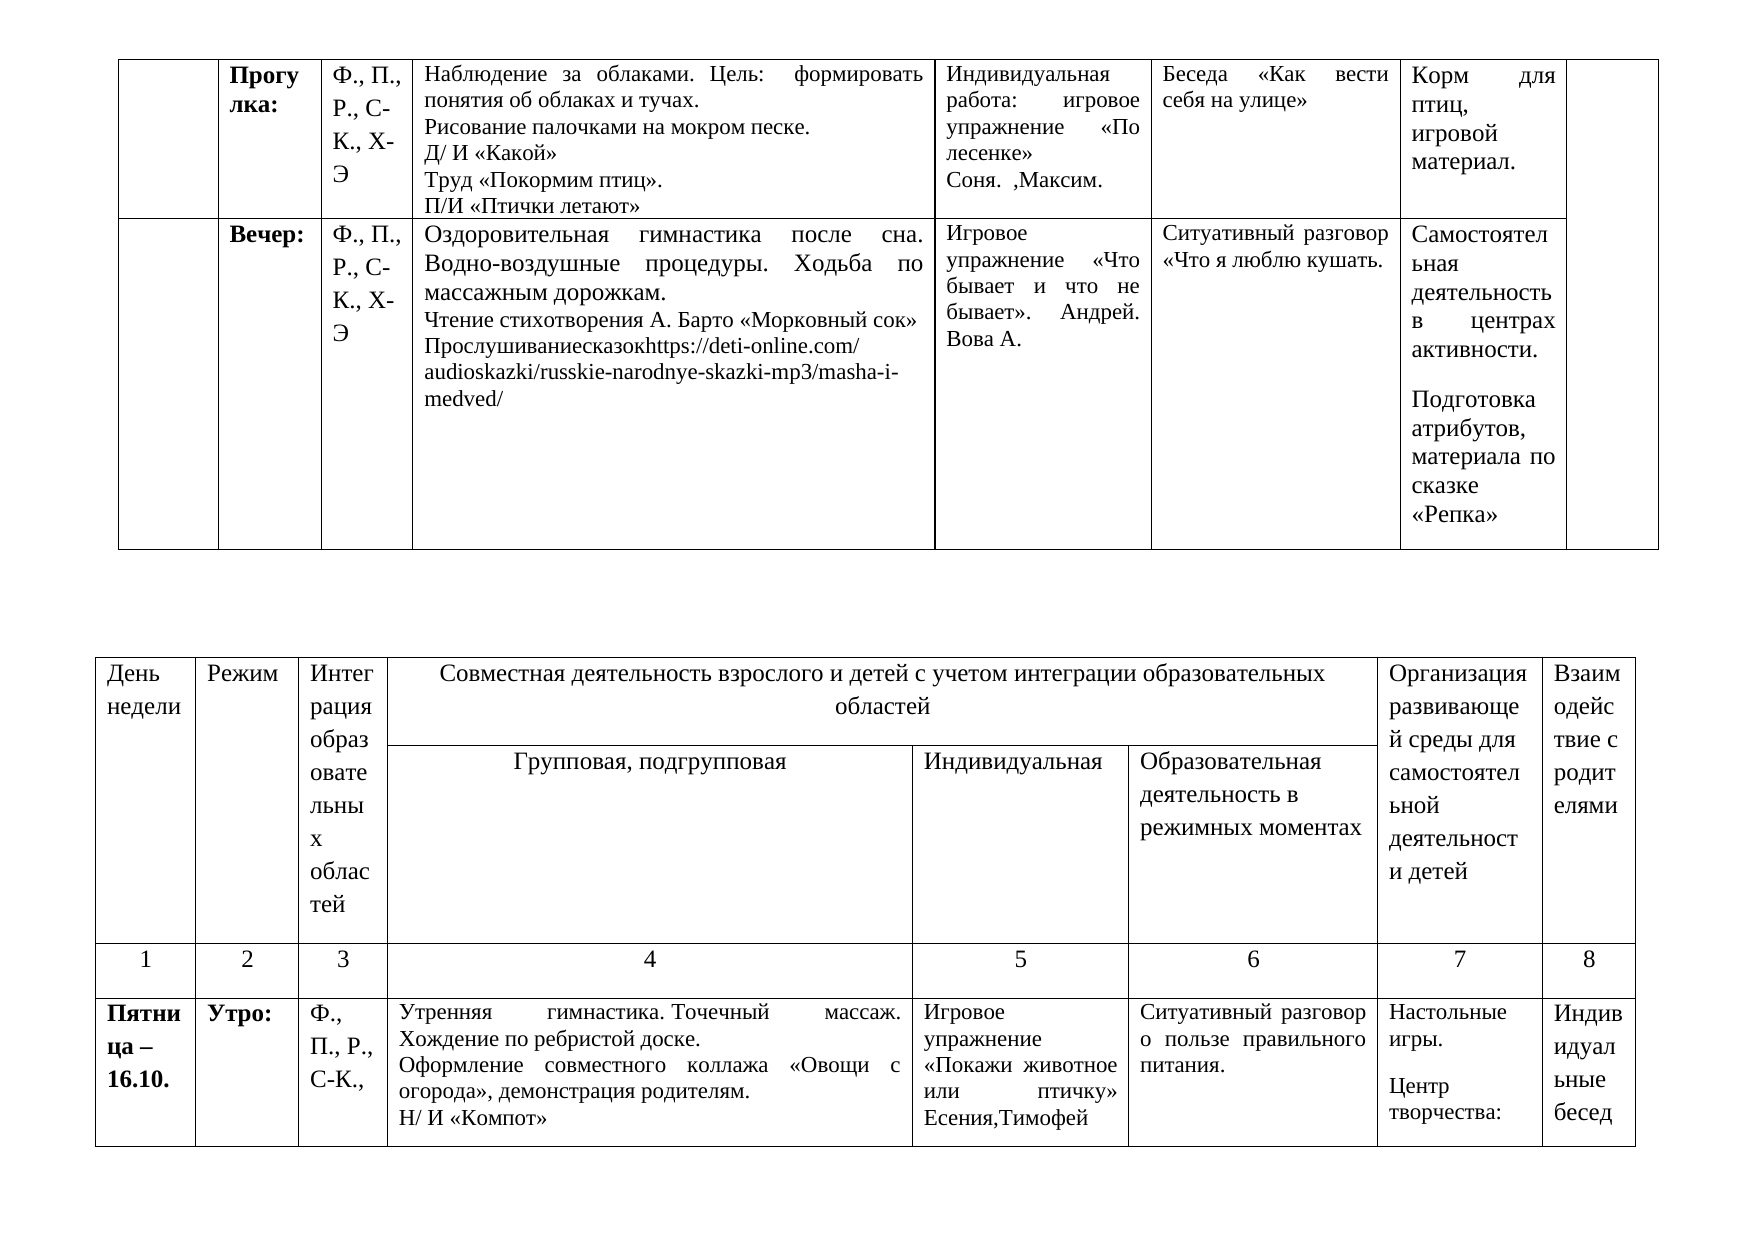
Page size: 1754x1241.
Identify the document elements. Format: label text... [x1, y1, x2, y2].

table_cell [1129, 999, 1377, 1146]
table_cell 7 [1378, 944, 1542, 997]
table_cell Индивидуальная работа: игровое упражнение «По лесенке» Соня. ,Максим. [936, 60, 1151, 218]
table_cell 1 [96, 944, 195, 997]
table_cell 3 [299, 944, 387, 997]
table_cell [913, 999, 1128, 1146]
table_cell Индивидуальная [913, 746, 1128, 943]
table_cell Вечер: [219, 219, 321, 548]
table_cell 2 [196, 944, 298, 997]
table_cell Ф., П., Р., С-К., Х-Э [322, 219, 412, 548]
table_header Взаимодействие с родителями [1543, 658, 1635, 943]
table_header Интеграция образовательных областей [299, 658, 387, 943]
table_cell [119, 219, 218, 548]
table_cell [1543, 999, 1635, 1146]
table_cell 5 [913, 944, 1128, 997]
table_cell Оздоровительная гимнастика после сна. Водно-воздушные процедуры. Ходьба по массажным дорожкам. Чтение стихотворения А. Барто «Морковный сок» Прослушиваниесказокhttps://deti-online.com/audioskazki/russkie-narodnye-skazki-mp3/masha-i-medved/ [413, 219, 934, 548]
table_cell Прогулка: [219, 60, 321, 218]
table_cell Самостоятельная деятельность в центрах активности. Подготовка атрибутов, материала по сказке «Репка» [1401, 219, 1566, 548]
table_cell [299, 999, 387, 1146]
table_cell [119, 60, 218, 218]
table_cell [388, 999, 912, 1146]
table_header День недели [96, 658, 195, 943]
table_cell Ситуативный разговор «Что я люблю кушать. [1152, 219, 1400, 548]
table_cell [1378, 999, 1542, 1146]
table_cell Наблюдение за облаками. Цель: формировать понятия об облаках и тучах. Рисование палочками на мокром песке. Д/ И «Какой» Труд «Покормим птиц». П/И «Птички летают» [413, 60, 934, 218]
table_header Совместная деятельность взрослого и детей с учетом интеграции образовательных областей [388, 658, 1377, 745]
table_cell 4 [388, 944, 912, 997]
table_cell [322, 60, 412, 218]
table_header Организация развивающей среды для самостоятельной деятельности детей [1378, 658, 1542, 943]
table_cell Утро: [196, 999, 298, 1146]
table_cell 6 [1129, 944, 1377, 997]
table_cell Корм для птиц, игровой материал. [1401, 60, 1566, 218]
table_cell Групповая, подгрупповая [388, 746, 912, 943]
table_cell Беседа «Как вести себя на улице» [1152, 60, 1400, 218]
table_cell 8 [1543, 944, 1635, 997]
table_cell Образовательная деятельность в режимных моментах [1129, 746, 1377, 943]
table_cell Игровое упражнение «Что бывает и что не бывает». Андрей. Вова А. [936, 219, 1151, 548]
table_header Режим [196, 658, 298, 943]
table_cell Пятница – 16.10. [96, 999, 195, 1146]
